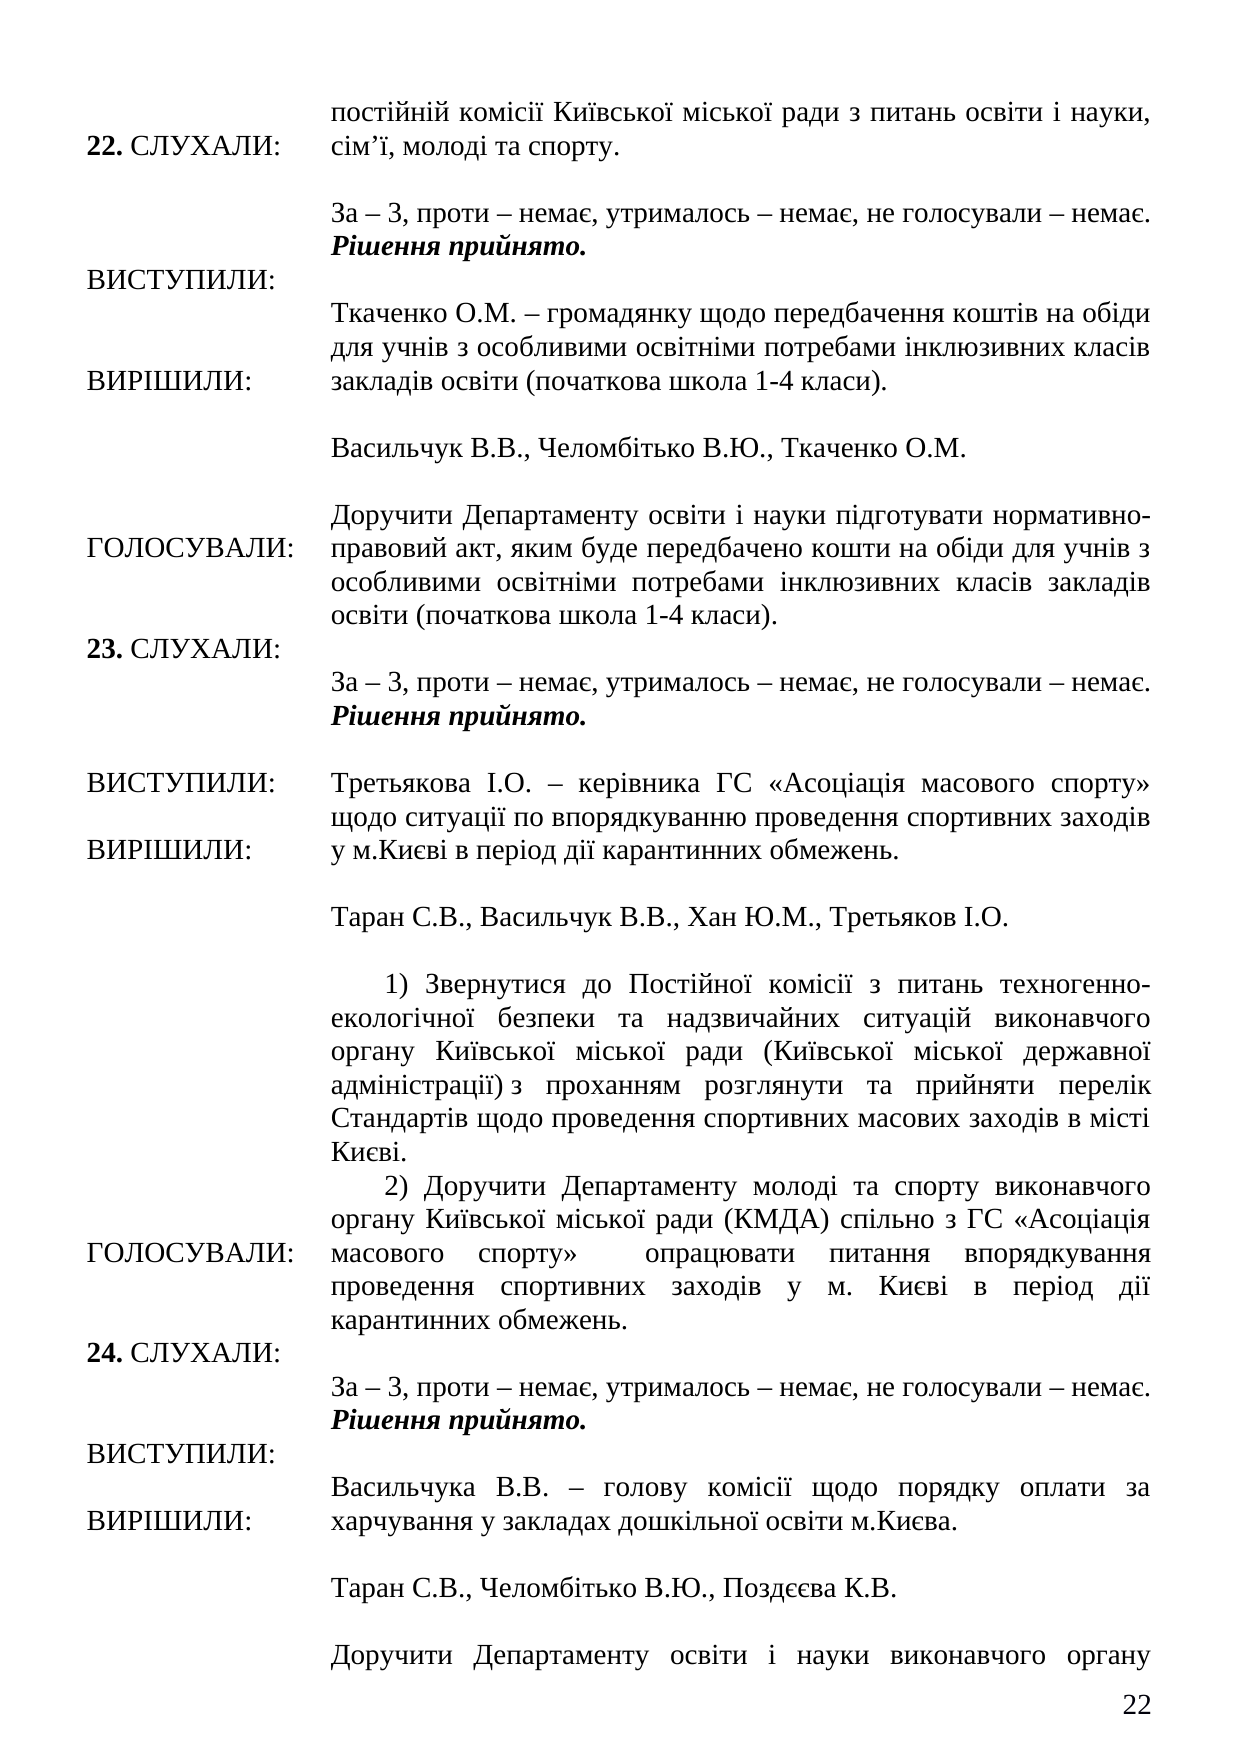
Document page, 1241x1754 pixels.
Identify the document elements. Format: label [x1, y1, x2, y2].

table_header [81, 89, 325, 1676]
table_header [325, 89, 1157, 1676]
